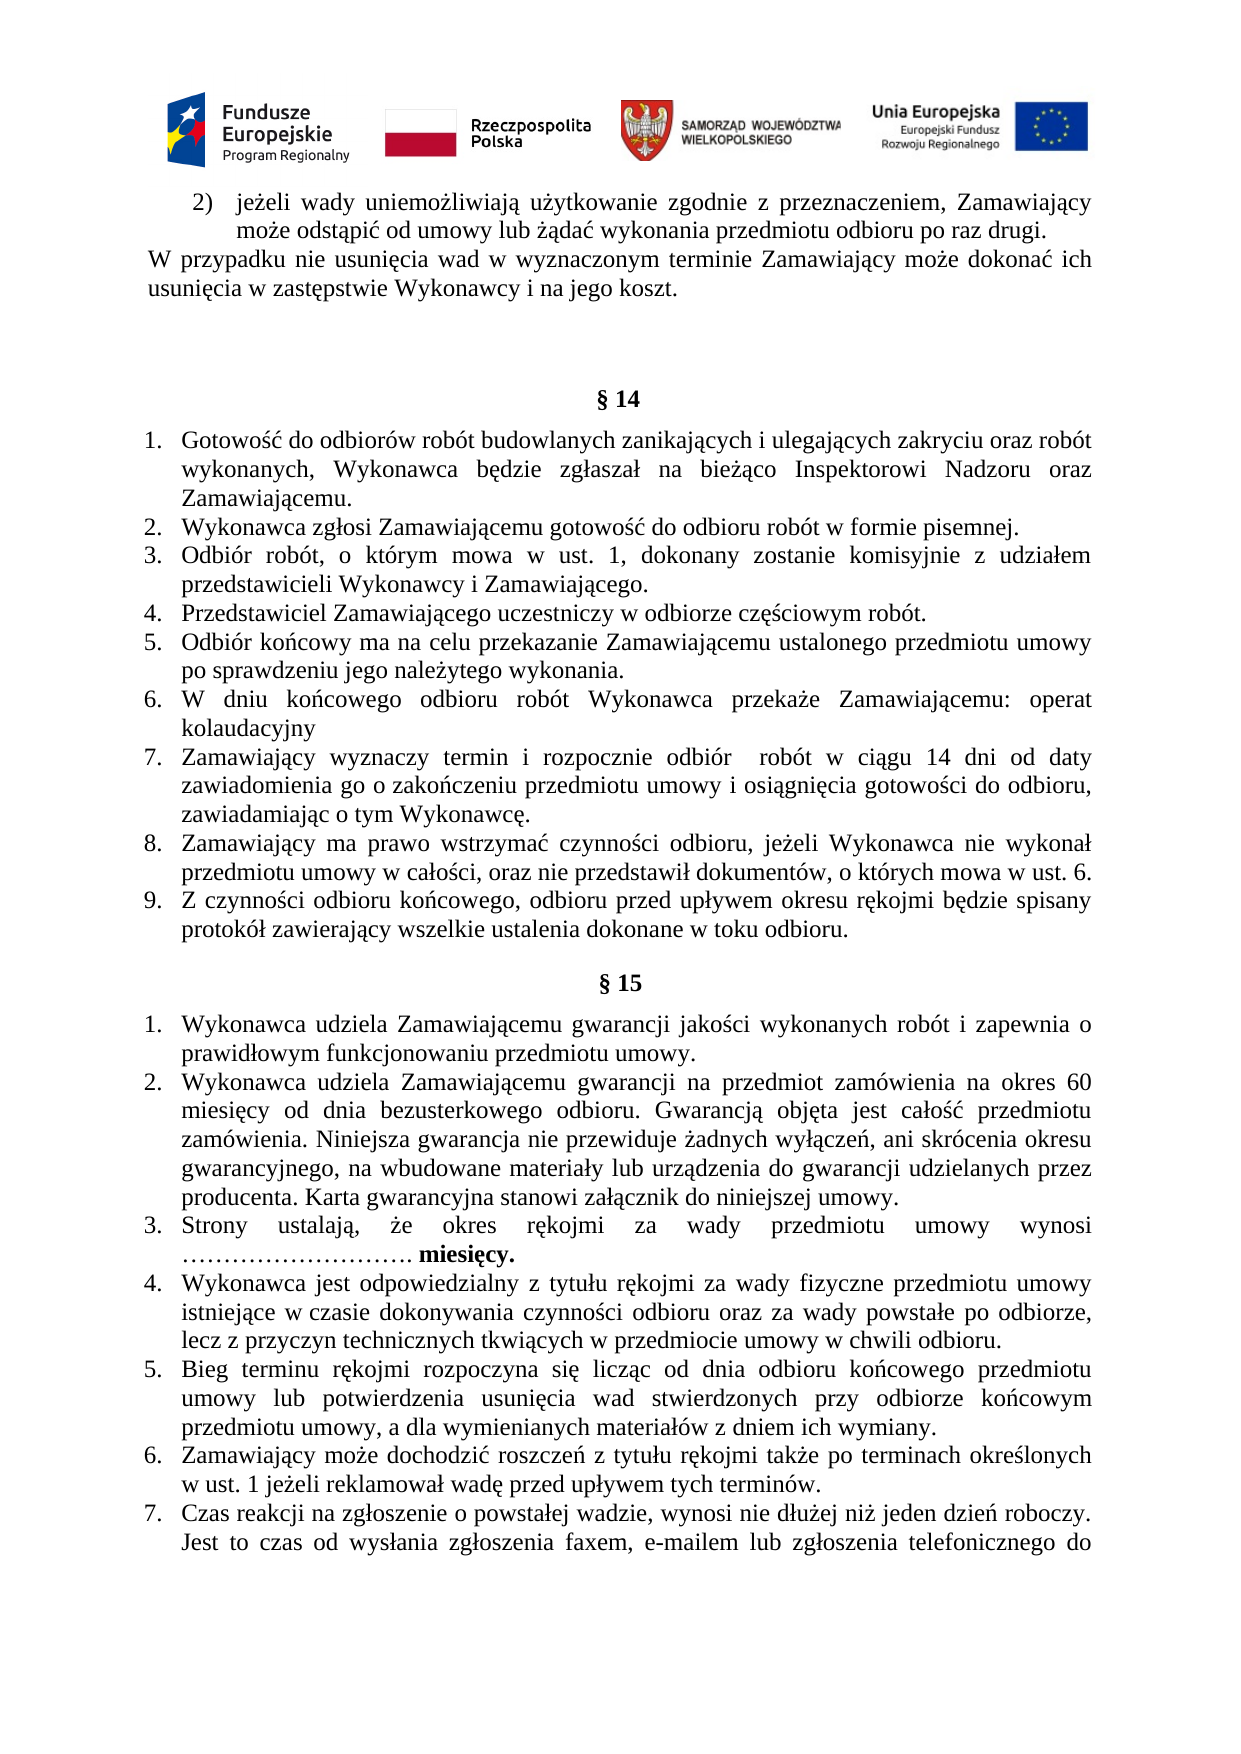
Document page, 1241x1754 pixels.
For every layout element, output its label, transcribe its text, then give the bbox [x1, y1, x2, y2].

list Odbiór robót, o którym mowa w ust. 1, dokonany zostanie komisyjnie z udziałem przedstawicieli Wykonawcy i Zamawiającego. [143, 541, 1093, 598]
list Wykonawca jest odpowiedzialny z tytułu rękojmi za wady fizyczne przedmiotu umowy istniejące w czasie dokonywania czynności odbioru oraz za wady powstałe po odbiorze, lecz z przyczyn technicznych tkwiących w przedmiocie umowy w chwili odbioru. [143, 1268, 1093, 1354]
text W przypadku nie usunięcia wad w wyznaczonym terminie Zamawiający może dokonać ich usunięcia w zastępstwie Wykonawcy i na jego koszt. [148, 244, 1093, 302]
picture [147, 73, 604, 187]
picture [618, 100, 841, 160]
text § 15 [148, 968, 1093, 997]
list Wykonawca zgłosi Zamawiającemu gotowość do odbioru robót w formie pisemnej. [143, 512, 1093, 541]
list Z czynności odbioru końcowego, odbioru przed upływem okresu rękojmi będzie spisany protokół zawierający wszelkie ustalenia dokonane w toku odbioru. [143, 886, 1093, 943]
list Strony ustalają, że okres rękojmi za wady przedmiotu umowy wynosi ………………………. miesięcy. [143, 1211, 1093, 1268]
list Bieg terminu rękojmi rozpoczyna się licząc od dnia odbioru końcowego przedmiotu umowy lub potwierdzenia usunięcia wad stwierdzonych przy odbiorze końcowym przedmiotu umowy, a dla wymienianych materiałów z dniem ich wymiany. [143, 1354, 1093, 1441]
list Zamawiający wyznaczy termin i rozpocznie odbiór robót w ciągu 14 dni od daty zawiadomienia go o zakończeniu przedmiotu umowy i osiągnięcia gotowości do odbioru, zawiadamiając o tym Wykonawcę. [143, 742, 1093, 828]
list Odbiór końcowy ma na celu przekazanie Zamawiającemu ustalonego przedmiotu umowy po sprawdzeniu jego należytego wykonania. [143, 627, 1093, 684]
list Gotowość do odbiorów robót budowlanych zanikających i ulegających zakryciu oraz robót wykonanych, Wykonawca będzie zgłaszał na bieżąco Inspektorowi Nadzoru oraz Zamawiającemu. [143, 426, 1093, 512]
list Zamawiający ma prawo wstrzymać czynności odbioru, jeżeli Wykonawca nie wykonał przedmiotu umowy w całości, oraz nie przedstawił dokumentów, o których mowa w ust. 6. [143, 828, 1093, 886]
list Zamawiający może dochodzić roszczeń z tytułu rękojmi także po terminach określonych w ust. 1 jeżeli reklamował wadę przed upływem tych terminów. [143, 1441, 1093, 1498]
list jeżeli wady uniemożliwiają użytkowanie zgodnie z przeznaczeniem, Zamawiający może odstąpić od umowy lub żądać wykonania przedmiotu odbioru po raz drugi. [192, 187, 1093, 244]
picture [857, 86, 1101, 165]
text § 14 [143, 384, 1093, 413]
list Wykonawca udziela Zamawiającemu gwarancji jakości wykonanych robót i zapewnia o prawidłowym funkcjonowaniu przedmiotu umowy. [143, 1009, 1093, 1067]
list W dniu końcowego odbioru robót Wykonawca przekaże Zamawiającemu: operat kolaudacyjny [143, 684, 1093, 742]
list Wykonawca udziela Zamawiającemu gwarancji na przedmiot zamówienia na okres 60 miesięcy od dnia bezusterkowego odbioru. Gwarancją objęta jest całość przedmiotu zamówienia. Niniejsza gwarancja nie przewiduje żadnych wyłączeń, ani skrócenia okresu gwarancyjnego, na wbudowane materiały lub urządzenia do gwarancji udzielanych przez producenta. Karta gwarancyjna stanowi załącznik do niniejszej umowy. [143, 1067, 1093, 1211]
list Przedstawiciel Zamawiającego uczestniczy w odbiorze częściowym robót. [143, 598, 1093, 627]
